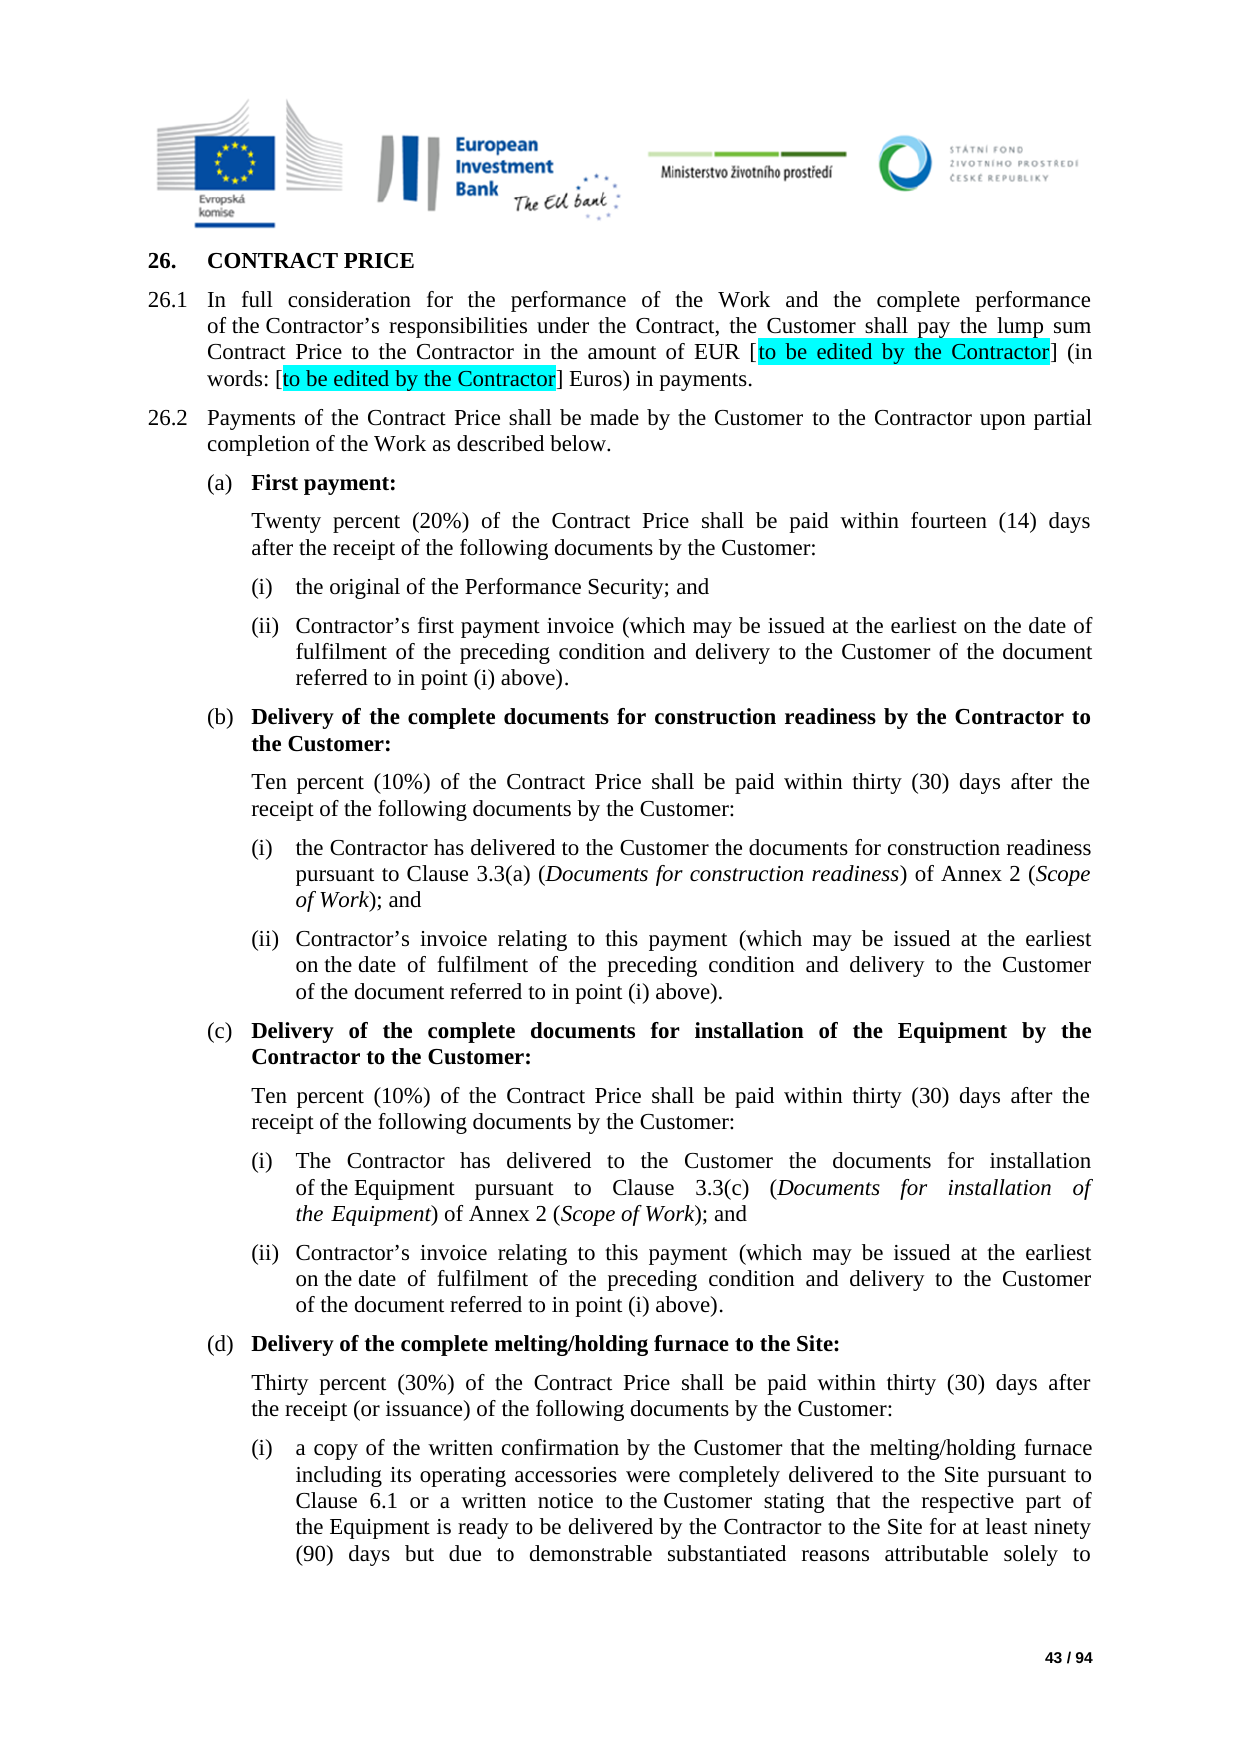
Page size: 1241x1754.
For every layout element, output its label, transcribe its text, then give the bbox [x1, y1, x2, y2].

text First payment: [207, 469, 1092, 495]
text The Contractor has delivered to the Customer the documents for installation of the Equipment pursuant to Clause 3.3(c) (Documents for installation of the Equipment) of Annex 2 (Scope of Work); and [251, 1147, 1092, 1226]
text Delivery of the complete documents for installation of the Equipment by the Contractor to the Customer: [207, 1017, 1092, 1069]
text CONTRACT PRICE [148, 247, 1092, 273]
text Delivery of the complete documents for construction readiness by the Contractor to the Customer: [207, 703, 1092, 756]
text Twenty percent (20%) of the Contract Price shall be paid within fourteen (14) days after the receipt of the following documents by the Customer: [251, 508, 1092, 560]
picture [147, 87, 1093, 235]
text In full consideration for the performance of the Work and the complete performance of the Contractor’s responsibilities under the Contract, the Customer shall pay the lump sum Contract Price to the Contractor in the amount of EUR [to be edited by the Contractor] (in words: [to be edited by the Contractor] Euros) in payments. [148, 286, 1092, 391]
text Contractor’s invoice relating to this payment (which may be issued at the earliest on the date of fulfilment of the preceding condition and delivery to the Customer of the document referred to in point (i) above). [251, 1239, 1092, 1318]
text Payments of the Contract Price shall be made by the Customer to the Contractor upon partial completion of the Work as described below. [148, 403, 1092, 456]
text Thirty percent (30%) of the Contract Price shall be paid within thirty (30) days after the receipt (or issuance) of the following documents by the Customer: [251, 1369, 1092, 1422]
text Contractor’s first payment invoice (which may be issued at the earliest on the date of fulfilment of the preceding condition and delivery to the Customer of the document referred to in point (i) above). [251, 612, 1092, 691]
text Ten percent (10%) of the Contract Price shall be paid within thirty (30) days after the receipt of the following documents by the Customer: [251, 1082, 1092, 1135]
text Delivery of the complete melting/holding furnace to the Site: [207, 1330, 1092, 1357]
text the Contractor has delivered to the Customer the documents for construction readiness pursuant to Clause 3.3(a) (Documents for construction readiness) of Annex 2 (Scope of Work); and [251, 834, 1092, 913]
text Contractor’s invoice relating to this payment (which may be issued at the earliest on the date of fulfilment of the preceding condition and delivery to the Customer of the document referred to in point (i) above). [251, 925, 1092, 1004]
text Ten percent (10%) of the Contract Price shall be paid within thirty (30) days after the receipt of the following documents by the Customer: [251, 768, 1092, 821]
text the original of the Performance Security; and [251, 573, 1092, 599]
